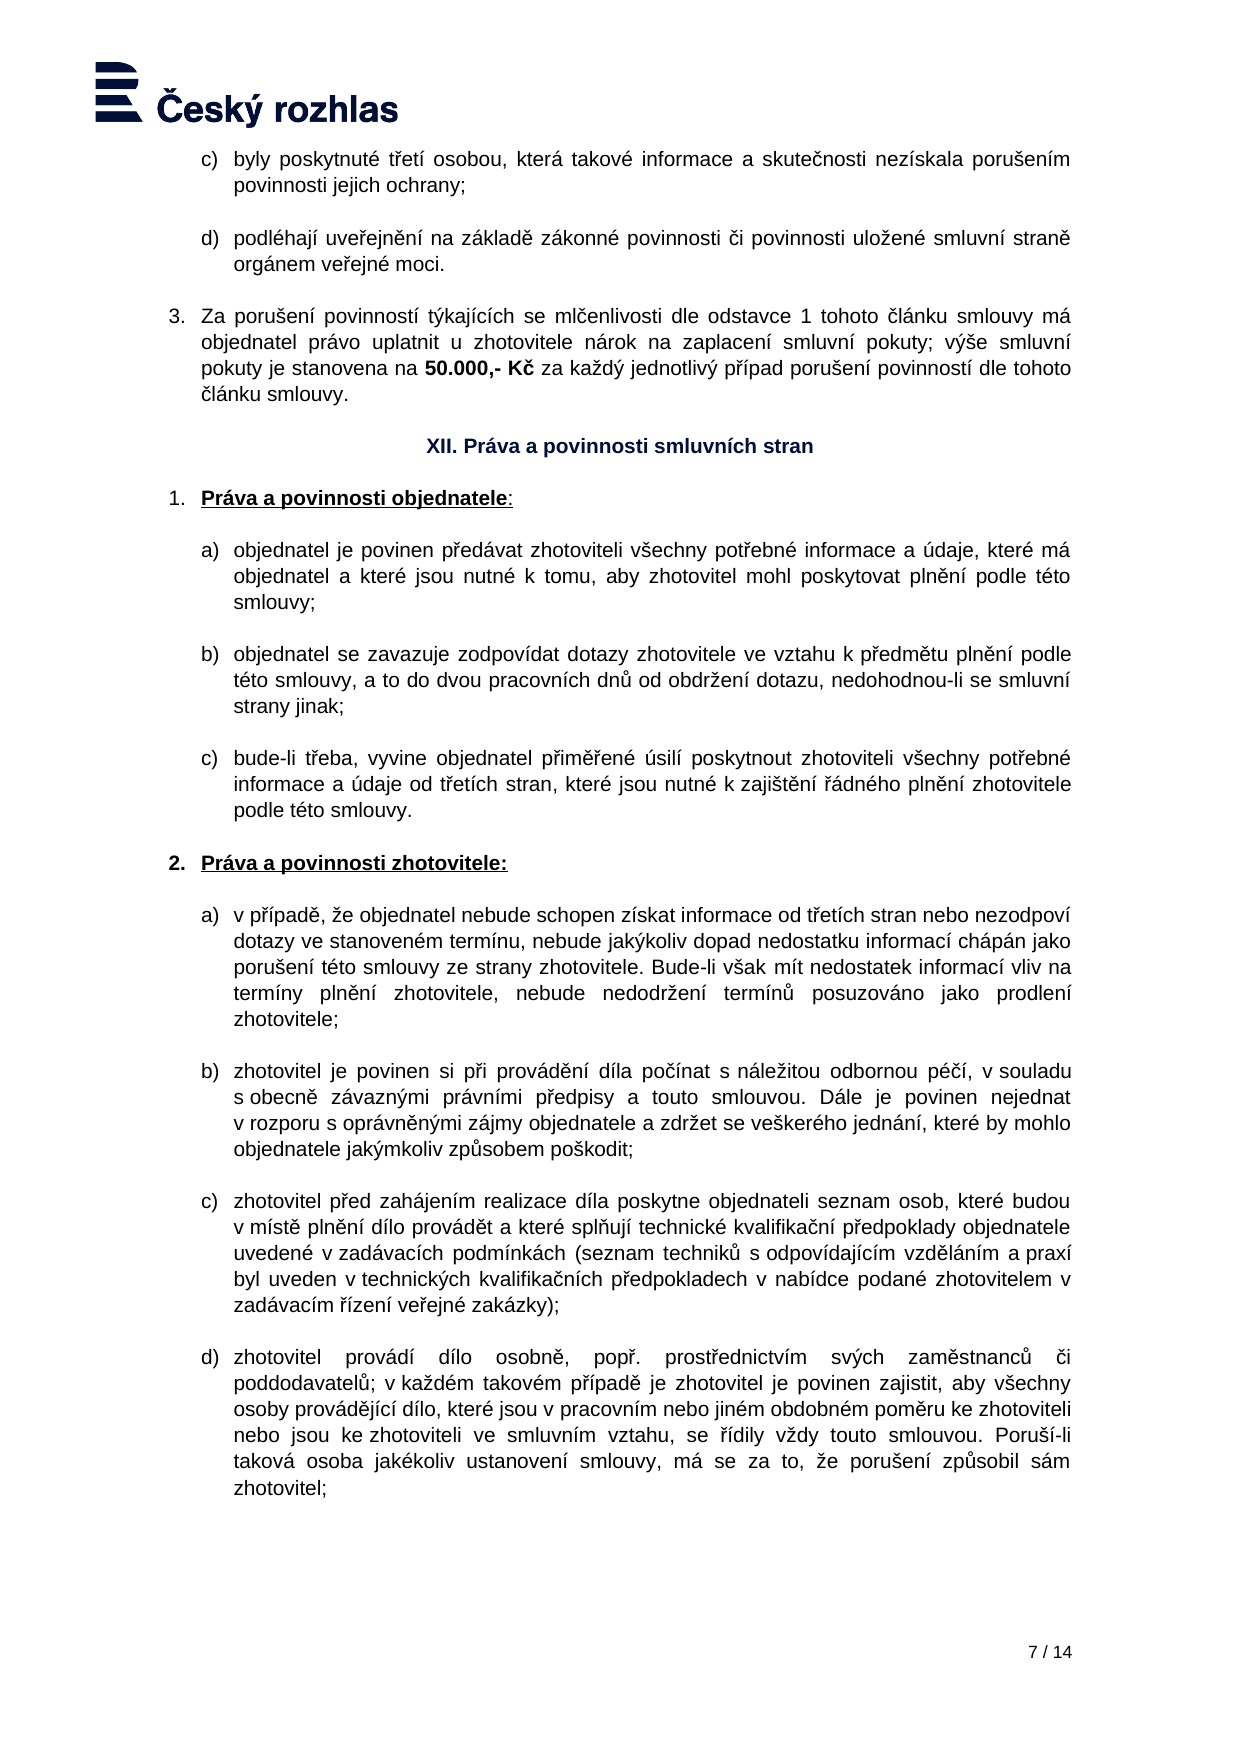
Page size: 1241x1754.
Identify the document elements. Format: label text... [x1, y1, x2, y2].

subtitle Práva a povinnosti smluvních stran [168, 432, 1072, 458]
list zhotovitel je povinen si při provádění díla počínat s náležitou odbornou péčí, v souladu s obecně závaznými právními předpisy a touto smlouvou. Dále je povinen nejednat v rozporu s oprávněnými zájmy objednatele a zdržet se veškerého jednání, které by mohlo objednatele jakýmkoliv způsobem poškodit; [201, 1057, 1072, 1162]
list objednatel se zavazuje zodpovídat dotazy zhotovitele ve vztahu k předmětu plnění podle této smlouvy, a to do dvou pracovních dnů od obdržení dotazu, nedohodnou-li se smluvní strany jinak; [201, 641, 1072, 719]
list Práva a povinnosti objednatele: [168, 484, 1072, 511]
picture [95, 62, 398, 128]
list podléhají uveřejnění na základě zákonné povinnosti či povinnosti uložené smluvní straně orgánem veřejné moci. [201, 224, 1072, 276]
list zhotovitel před zahájením realizace díla poskytne objednateli seznam osob, které budou v místě plnění dílo provádět a které splňují technické kvalifikační předpoklady objednatele uvedené v zadávacích podmínkách (seznam techniků s odpovídajícím vzděláním a praxí byl uveden v technických kvalifikačních předpokladech v nabídce podané zhotovitelem v zadávacím řízení veřejné zakázky); [201, 1188, 1072, 1318]
list objednatel je povinen předávat zhotoviteli všechny potřebné informace a údaje, které má objednatel a které jsou nutné k tomu, aby zhotovitel mohl poskytovat plnění podle této smlouvy; [201, 537, 1072, 615]
list v případě, že objednatel nebude schopen získat informace od třetích stran nebo nezodpoví dotazy ve stanoveném termínu, nebude jakýkoliv dopad nedostatku informací chápán jako porušení této smlouvy ze strany zhotovitele. Bude-li však mít nedostatek informací vliv na termíny plnění zhotovitele, nebude nedodržení termínů posuzováno jako prodlení zhotovitele; [201, 901, 1072, 1031]
list byly poskytnuté třetí osobou, která takové informace a skutečnosti nezískala porušením povinnosti jejich ochrany; [201, 146, 1072, 198]
list zhotovitel provádí dílo osobně, popř. prostřednictvím svých zaměstnanců či poddodavatelů; v každém takovém případě je zhotovitel je povinen zajistit, aby všechny osoby provádějící dílo, které jsou v pracovním nebo jiném obdobném poměru ke zhotoviteli nebo jsou ke zhotoviteli ve smluvním vztahu, se řídily vždy touto smlouvou. Poruší-li taková osoba jakékoliv ustanovení smlouvy, má se za to, že porušení způsobil sám zhotovitel; [201, 1344, 1072, 1500]
list bude-li třeba, vyvine objednatel přiměřené úsilí poskytnout zhotoviteli všechny potřebné informace a údaje od třetích stran, které jsou nutné k zajištění řádného plnění zhotovitele podle této smlouvy. [201, 745, 1072, 823]
list Za porušení povinností týkajících se mlčenlivosti dle odstavce 1 tohoto článku smlouvy má objednatel právo uplatnit u zhotovitele nárok na zaplacení smluvní pokuty; výše smluvní pokuty je stanovena na 50.000,- Kč za každý jednotlivý případ porušení povinností dle tohoto článku smlouvy. [168, 302, 1072, 406]
list Práva a povinnosti zhotovitele: [168, 849, 1072, 875]
